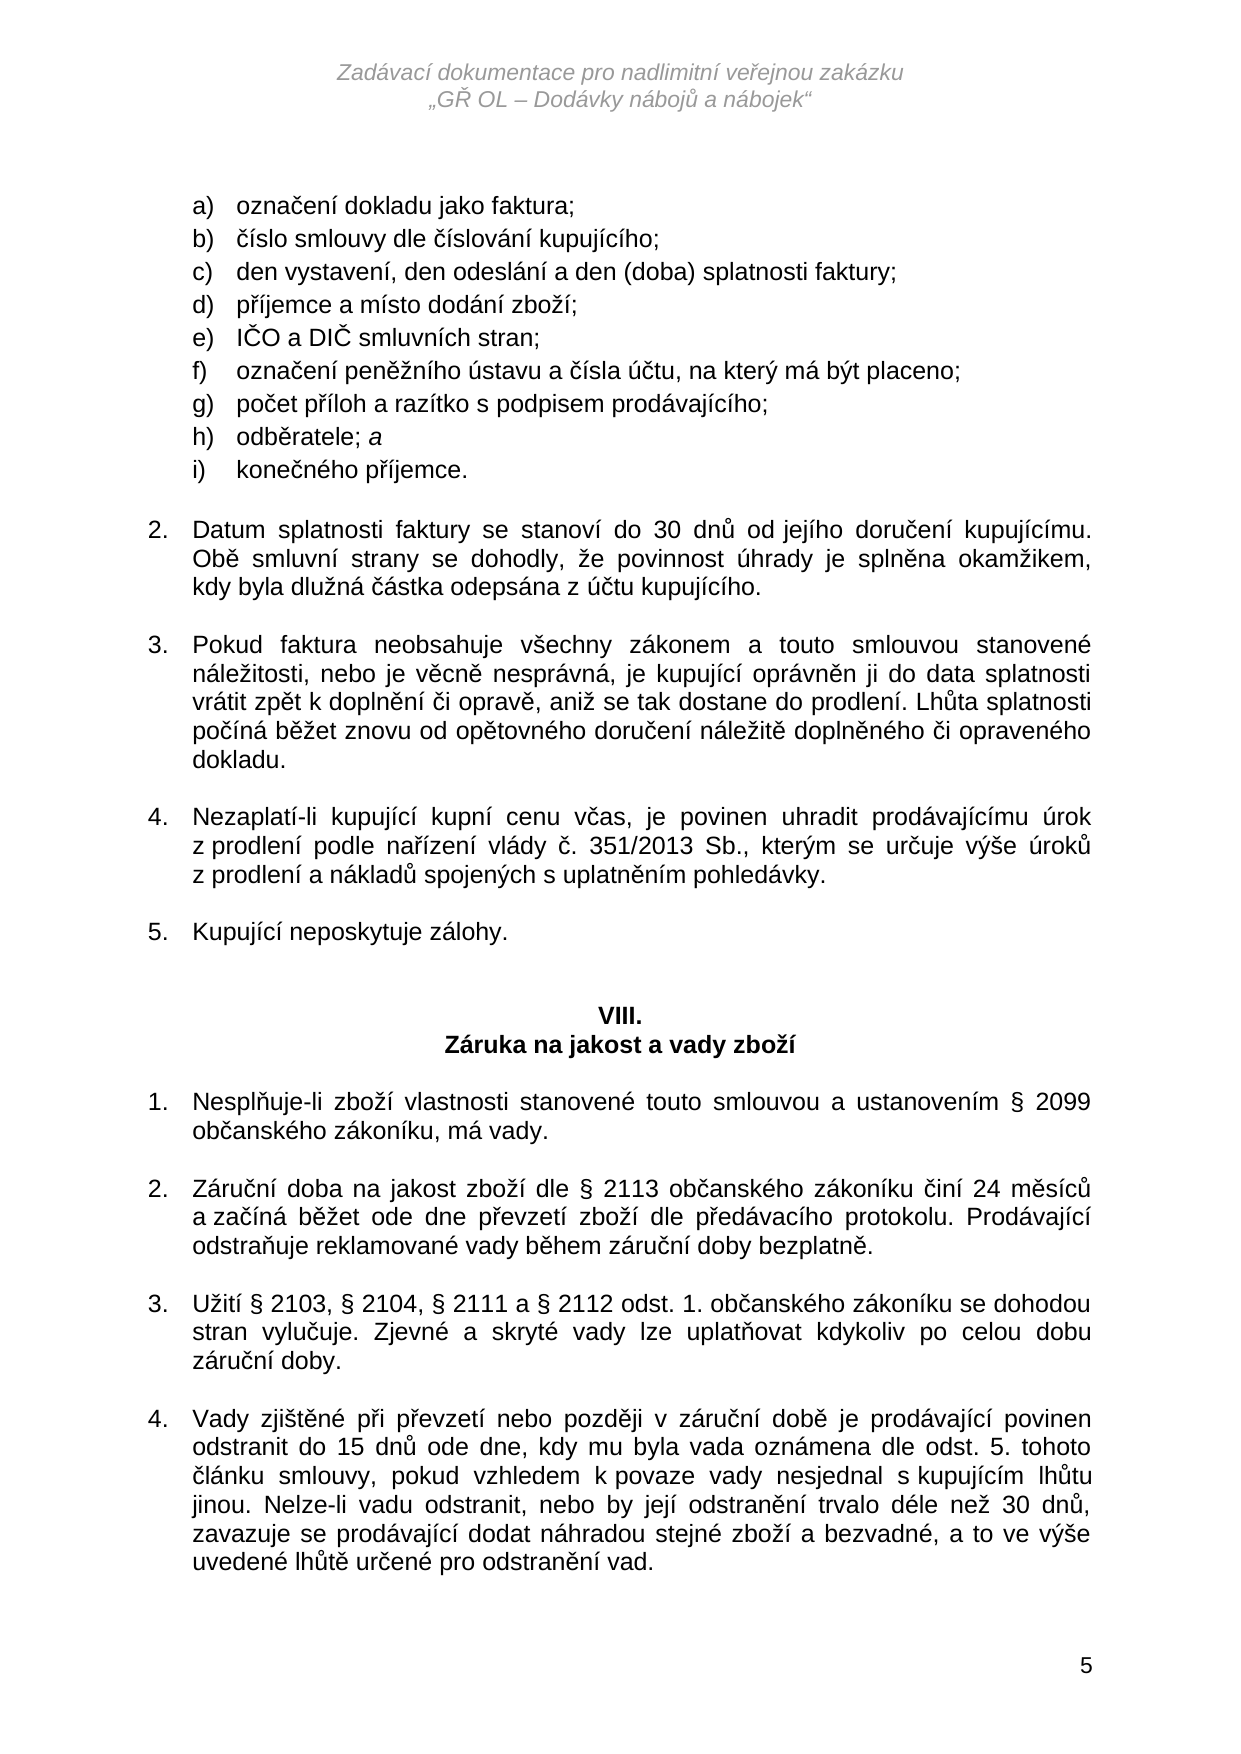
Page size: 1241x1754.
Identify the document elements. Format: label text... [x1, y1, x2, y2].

list odběratele; a [192, 422, 1093, 451]
list příjemce a místo dodání zboží; [192, 290, 1093, 319]
list počet příloh a razítko s podpisem prodávajícího; [192, 389, 1093, 418]
list Pokud faktura neobsahuje všechny zákonem a touto smlouvou stanovené náležitosti, nebo je věcně nesprávná, je kupující oprávněn ji do data splatnosti vrátit zpět k doplnění či opravě, aniž se tak dostane do prodlení. Lhůta splatnosti počíná běžet znovu od opětovného doručení náležitě doplněného či opraveného dokladu. [148, 630, 1093, 773]
list IČO a DIČ smluvních stran; [192, 323, 1093, 352]
list konečného příjemce. [192, 455, 1093, 484]
list Užití § 2103, § 2104, § 2111 a § 2112 odst. 1. občanského zákoníku se dohodou stran vylučuje. Zjevné a skryté vady lze uplatňovat kdykoliv po celou dobu záruční doby. [148, 1289, 1093, 1375]
list označení peněžního ústavu a čísla účtu, na který má být placeno; [192, 356, 1093, 385]
list číslo smlouvy dle číslování kupujícího; [192, 224, 1093, 253]
list Nezaplatí-li kupující kupní cenu včas, je povinen uhradit prodávajícímu úrok z prodlení podle nařízení vlády č. 351/2013 Sb., kterým se určuje výše úroků z prodlení a nákladů spojených s uplatněním pohledávky. [148, 802, 1093, 888]
list Datum splatnosti faktury se stanoví do 30 dnů od jejího doručení kupujícímu. Obě smluvní strany se dohodly, že povinnost úhrady je splněna okamžikem, kdy byla dlužná částka odepsána z účtu kupujícího. [148, 515, 1093, 601]
text Záruka na jakost a vady zboží [148, 1030, 1093, 1059]
text VIII. [148, 1001, 1093, 1030]
list Nesplňuje-li zboží vlastnosti stanovené touto smlouvou a ustanovením § 2099 občanského zákoníku, má vady. [148, 1087, 1093, 1145]
list Kupující neposkytuje zálohy. [148, 917, 1093, 946]
list Záruční doba na jakost zboží dle § 2113 občanského zákoníku činí 24 měsíců a začíná běžet ode dne převzetí zboží dle předávacího protokolu. Prodávající odstraňuje reklamované vady během záruční doby bezplatně. [148, 1174, 1093, 1260]
list Vady zjištěné při převzetí nebo později v záruční době je prodávající povinen odstranit do 15 dnů ode dne, kdy mu byla vada oznámena dle odst. 5. tohoto článku smlouvy, pokud vzhledem k povaze vady nesjednal s kupujícím lhůtu jinou. Nelze-li vadu odstranit, nebo by její odstranění trvalo déle než 30 dnů, zavazuje se prodávající dodat náhradou stejné zboží a bezvadné, a to ve výše uvedené lhůtě určené pro odstranění vad. [148, 1404, 1093, 1576]
list den vystavení, den odeslání a den (doba) splatnosti faktury; [192, 257, 1093, 286]
list označení dokladu jako faktura; [192, 191, 1093, 220]
